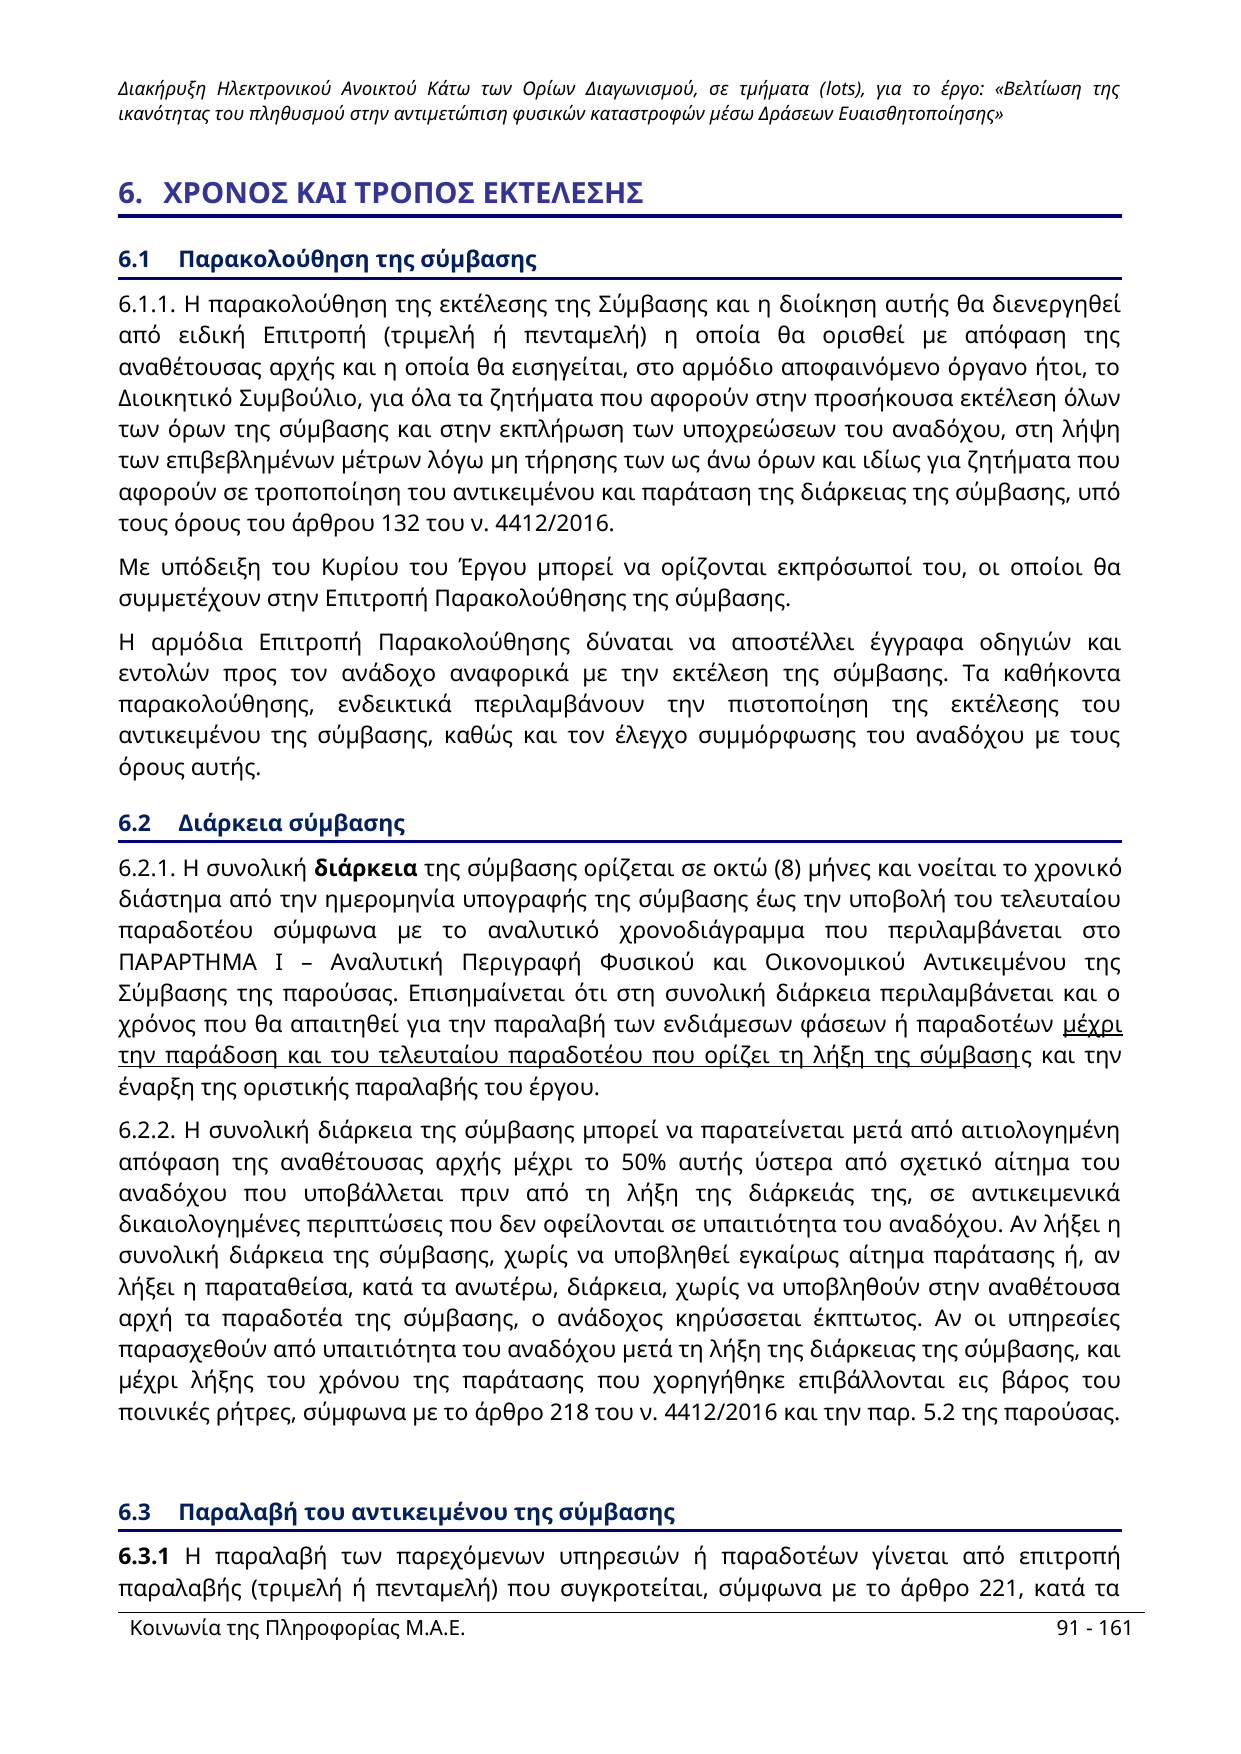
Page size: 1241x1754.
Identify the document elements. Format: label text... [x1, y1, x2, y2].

text Η αρμόδια Επιτροπή Παρακολούθησης δύναται να αποστέλλει έγγραφα οδηγιών και εντολών προς τον ανάδοχο αναφορικά με την εκτέλεση της σύμβασης. Τα καθήκοντα παρακολούθησης, ενδεικτικά περιλαμβάνουν την πιστοποίηση της εκτέλεσης του αντικειμένου της σύμβασης, καθώς και τον έλεγχο συμμόρφωσης του αναδόχου με τους όρους αυτής. [118, 626, 1122, 782]
text Με υπόδειξη του Κυρίου του Έργου μπορεί να ορίζονται εκπρόσωποί του, οι οποίοι θα συμμετέχουν στην Επιτροπή Παρακολούθησης της σύμβασης. [118, 551, 1122, 613]
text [118, 1540, 1122, 1603]
text 6.2.1. Η συνολική διάρκεια της σύμβασης ορίζεται σε οκτώ (8) μήνες και νοείται το χρονικό διάστημα από την ημερομηνία υπογραφής της σύμβασης έως την υποβολή του τελευταίου παραδοτέου σύμφωνα με το αναλυτικό χρονοδιάγραμμα που περιλαμβάνεται στο ΠΑΡΑΡΤΗΜΑ Ι – Αναλυτική Περιγραφή Φυσικού και Οικονομικού Αντικειμένου της Σύμβασης της παρούσας. Επισημαίνεται ότι στη συνολική διάρκεια περιλαμβάνεται και ο χρόνος που θα απαιτηθεί για την παραλαβή των ενδιάμεσων φάσεων ή παραδοτέων μέχρι την παράδοση και του τελευταίου παραδοτέου που ορίζει τη λήξη της σύμβασης και την έναρξη της οριστικής παραλαβής του έργου. [118, 852, 1122, 1102]
subtitle Παραλαβή του αντικειμένου της σύμβασης [118, 1495, 1122, 1529]
subtitle Παρακολούθηση της σύμβασης [118, 243, 1122, 277]
subtitle Διάρκεια σύμβασης [118, 807, 1122, 840]
subtitle ΧΡΟΝΟΣ ΚΑΙ ΤΡΟΠΟΣ ΕΚΤΕΛΕΣΗΣ [118, 172, 1122, 214]
text 6.1.1. Η παρακολούθηση της εκτέλεσης της Σύμβασης και η διοίκηση αυτής θα διενεργηθεί από ειδική Επιτροπή (τριμελή ή πενταμελή) η οποία θα ορισθεί με απόφαση της αναθέτουσας αρχής και η οποία θα εισηγείται, στο αρμόδιο αποφαινόμενο όργανο ήτοι, το Διοικητικό Συμβούλιο, για όλα τα ζητήματα που αφορούν στην προσήκουσα εκτέλεση όλων των όρων της σύμβασης και στην εκπλήρωση των υποχρεώσεων του αναδόχου, στη λήψη των επιβεβλημένων μέτρων λόγω μη τήρησης των ως άνω όρων και ιδίως για ζητήματα που αφορούν σε τροποποίηση του αντικειμένου και παράταση της διάρκειας της σύμβασης, υπό τους όρους του άρθρου 132 του ν. 4412/2016. [118, 288, 1122, 538]
text 6.2.2. Η συνολική διάρκεια της σύμβασης μπορεί να παρατείνεται μετά από αιτιολογημένη απόφαση της αναθέτουσας αρχής μέχρι το 50% αυτής ύστερα από σχετικό αίτημα του αναδόχου που υποβάλλεται πριν από τη λήξη της διάρκειάς της, σε αντικειμενικά δικαιολογημένες περιπτώσεις που δεν οφείλονται σε υπαιτιότητα του αναδόχου. Αν λήξει η συνολική διάρκεια της σύμβασης, χωρίς να υποβληθεί εγκαίρως αίτημα παράτασης ή, αν λήξει η παραταθείσα, κατά τα ανωτέρω, διάρκεια, χωρίς να υποβληθούν στην αναθέτουσα αρχή τα παραδοτέα της σύμβασης, ο ανάδοχος κηρύσσεται έκπτωτος. Αν οι υπηρεσίες παρασχεθούν από υπαιτιότητα του αναδόχου μετά τη λήξη της διάρκειας της σύμβασης, και μέχρι λήξης του χρόνου της παράτασης που χορηγήθηκε επιβάλλονται εις βάρος του ποινικές ρήτρες, σύμφωνα με το άρθρο 218 του ν. 4412/2016 και την παρ. 5.2 της παρούσας. [118, 1114, 1122, 1427]
